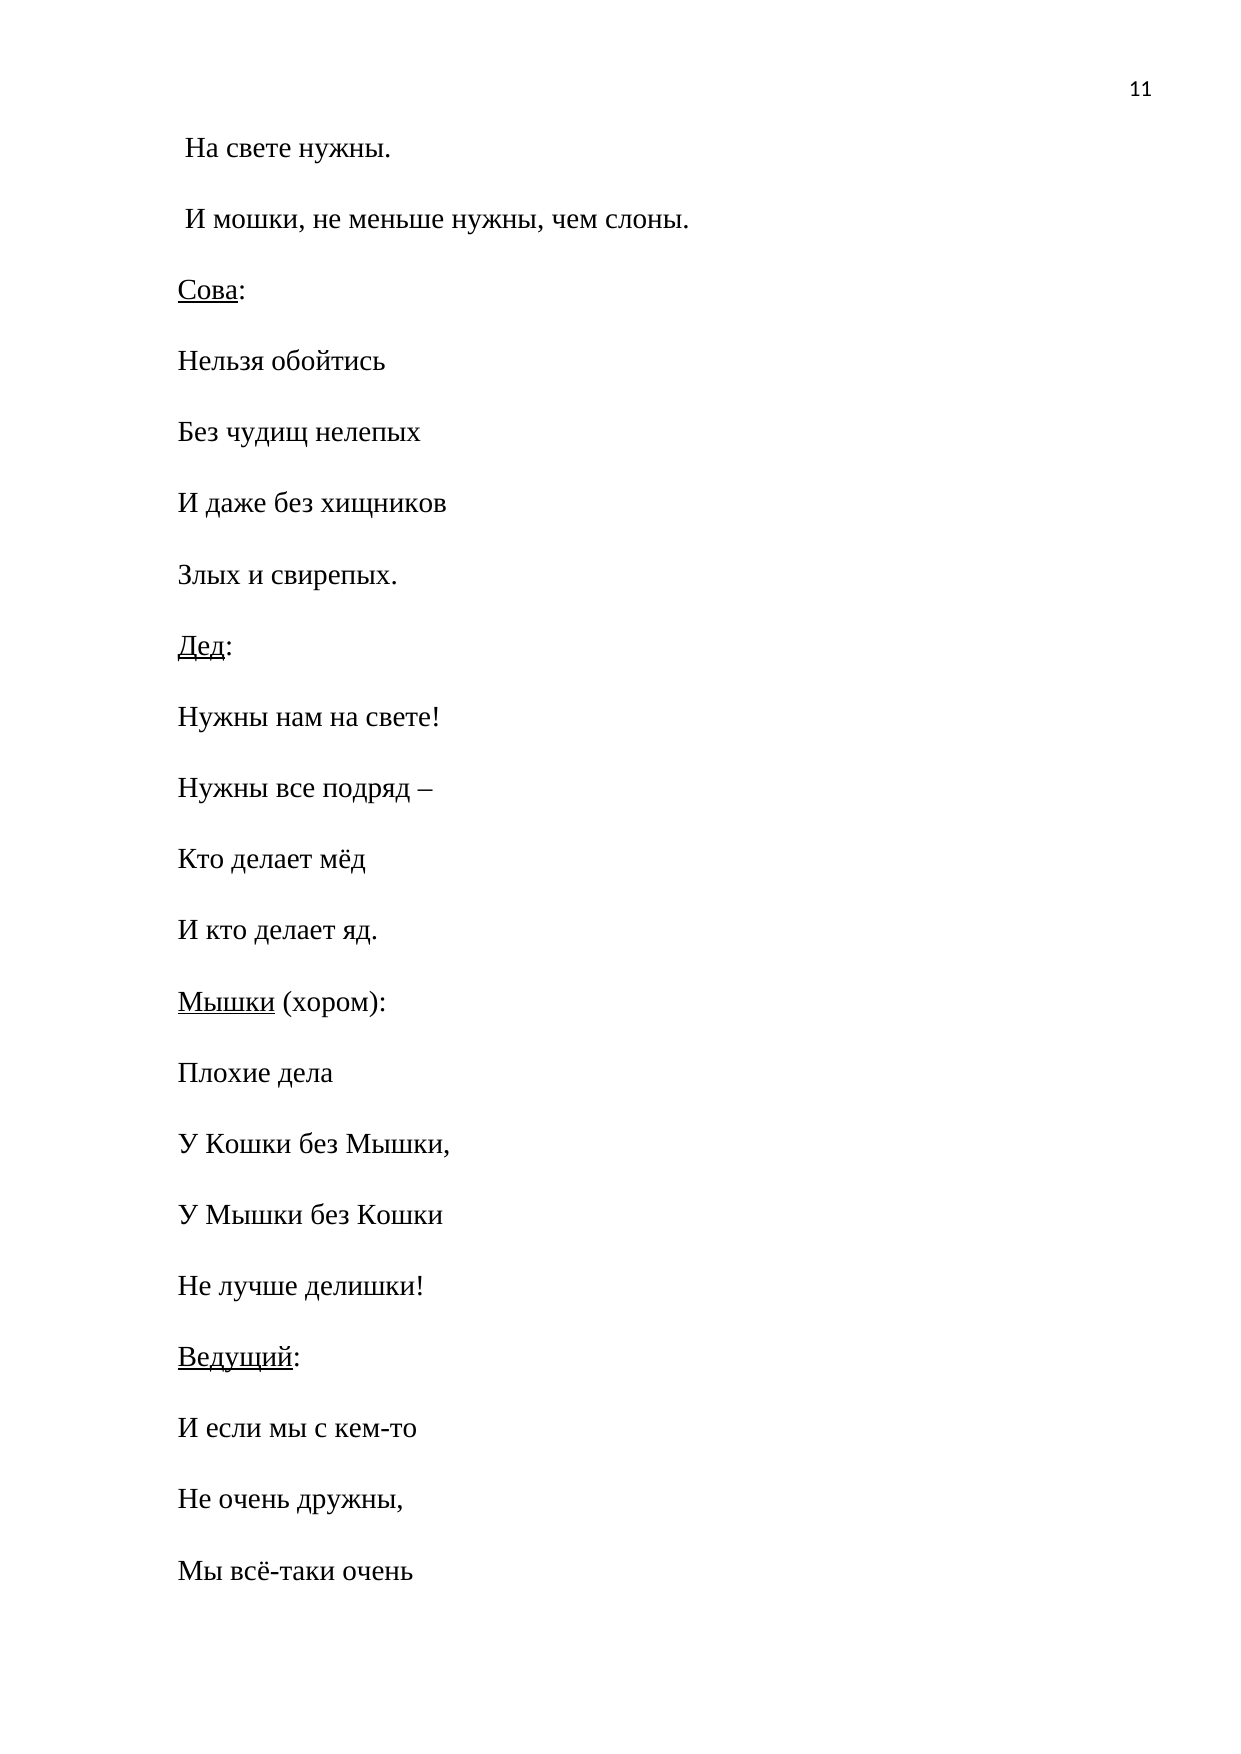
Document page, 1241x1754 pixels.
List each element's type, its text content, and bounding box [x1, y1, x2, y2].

text На свете нужны. [177, 272, 1152, 306]
text И мошки, не меньше нужны, чем слоны. [177, 343, 1152, 377]
text Злых и свирепых. [177, 699, 1152, 733]
text Мышки (хором): [177, 1126, 1152, 1159]
text Сова: [177, 414, 1152, 448]
text Без чудищ нелепых [177, 557, 1152, 590]
text Все-все, все на свете, [177, 201, 1152, 234]
text Не лучше делишки! [177, 1411, 1152, 1444]
text И даже без хищников [177, 628, 1152, 661]
text Плохие дела [177, 1197, 1152, 1231]
text И если мы с кем-то [177, 1553, 1152, 1586]
text Нужны нам на свете! [177, 841, 1152, 875]
text (Все герои сказки выходят на сцену и произносят все вместе слова: [177, 130, 1152, 163]
text Нельзя обойтись [177, 486, 1152, 519]
text Ведущий: [177, 1482, 1152, 1515]
text У Мышки без Кошки [177, 1339, 1152, 1373]
text У Кошки без Мышки, [177, 1268, 1152, 1302]
text Дед: [177, 770, 1152, 804]
text И кто делает яд. [177, 1055, 1152, 1088]
text Кто делает мёд [177, 984, 1152, 1017]
text Нужны все подряд – [177, 912, 1152, 946]
